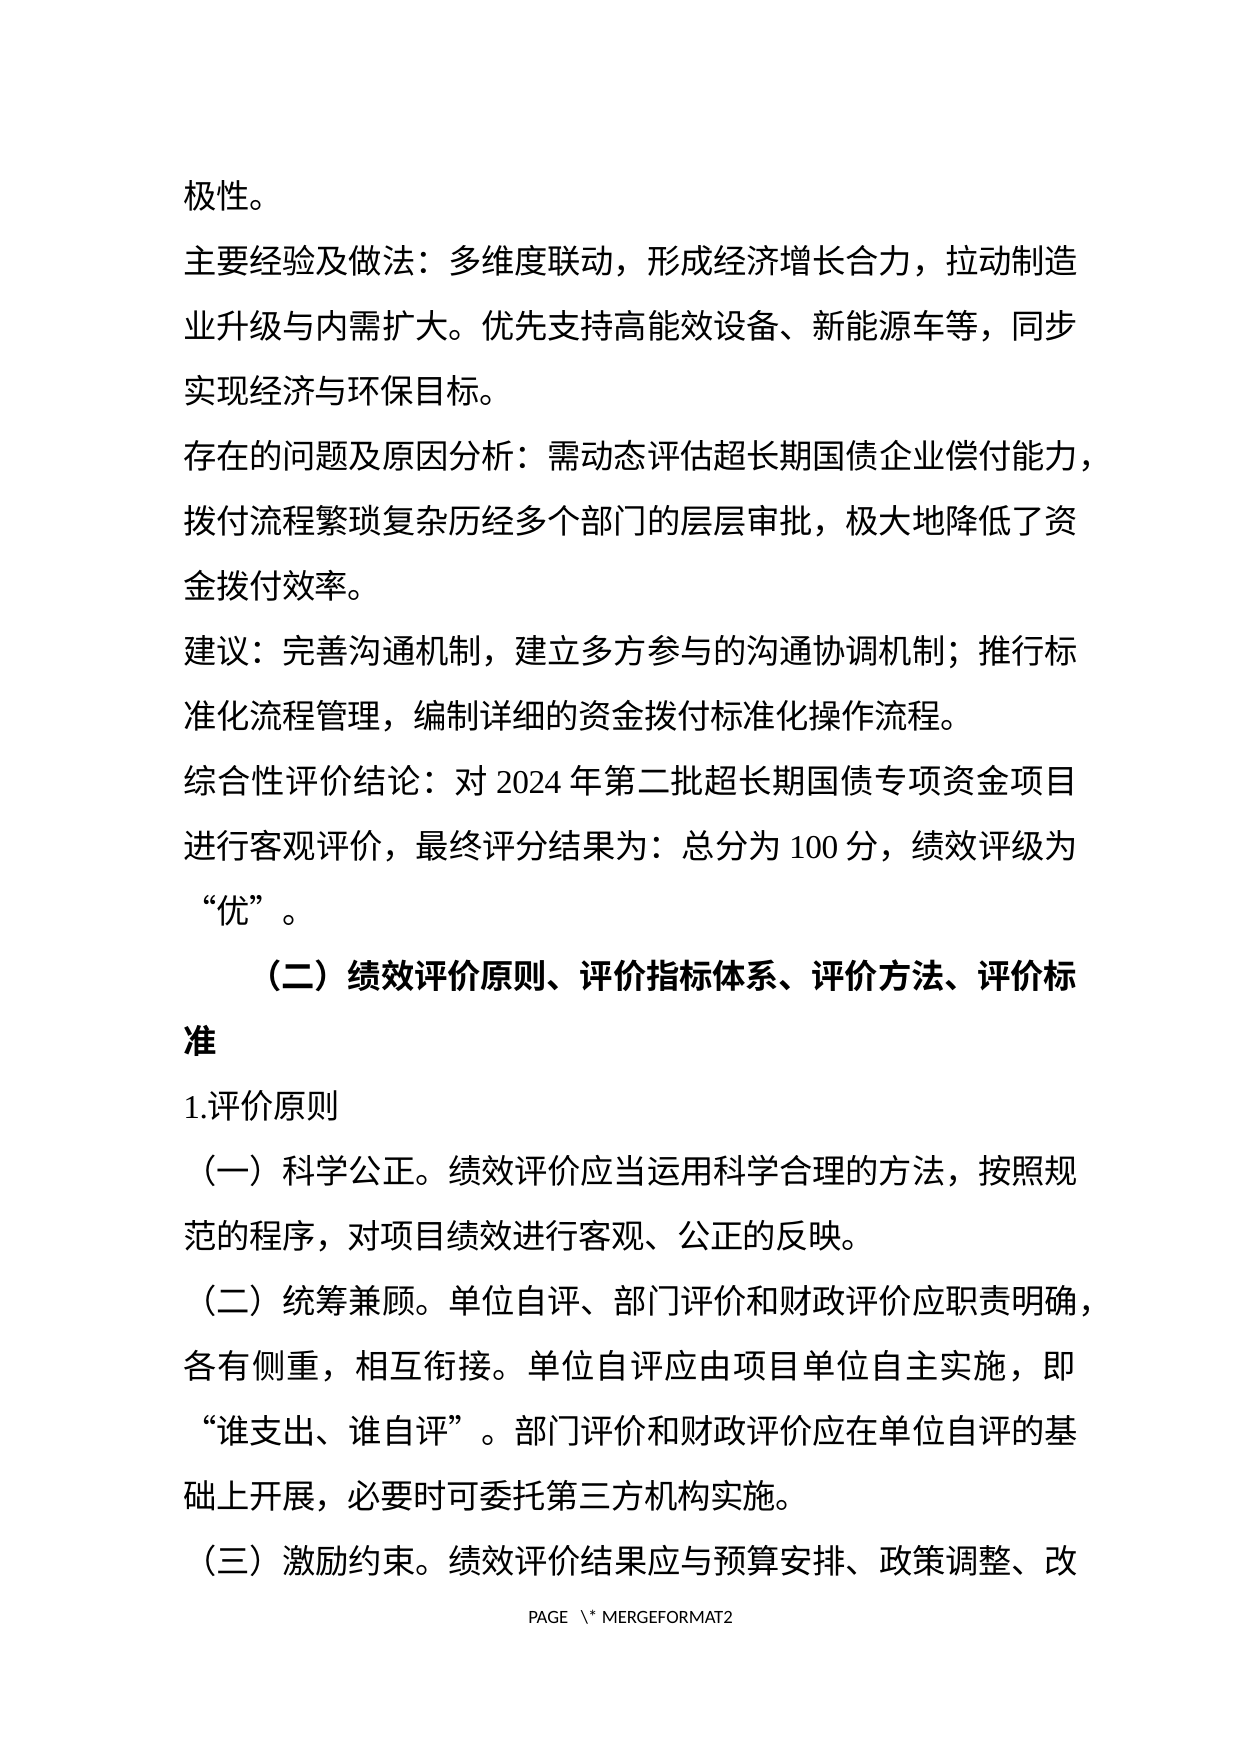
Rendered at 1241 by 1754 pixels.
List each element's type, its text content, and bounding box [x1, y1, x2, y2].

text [183, 162, 1078, 942]
text （二）绩效评价原则、评价指标体系、评价方法、评价标准 [183, 942, 1078, 1072]
